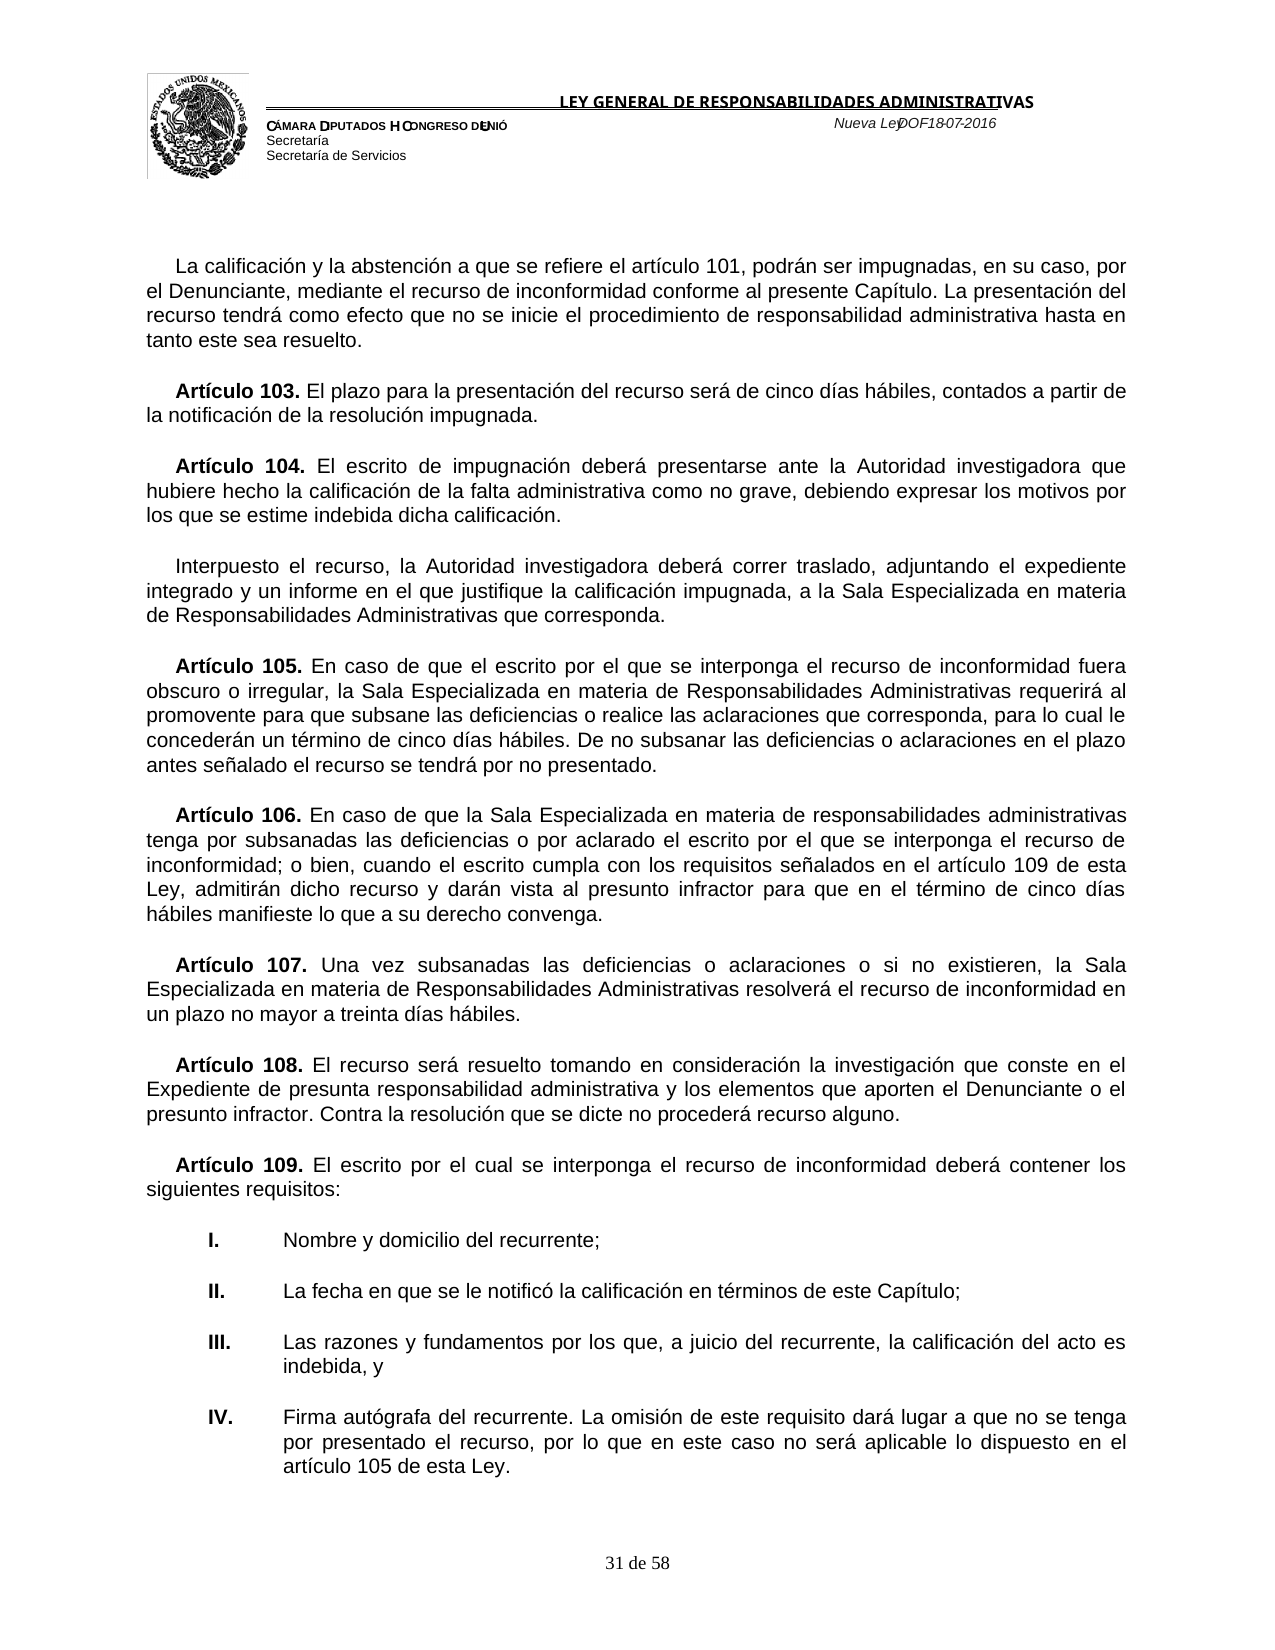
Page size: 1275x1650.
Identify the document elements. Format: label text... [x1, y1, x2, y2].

text La calificación y la abstención a que se refiere el artículo 101, podrán ser impugnadas, en su caso, por el Denunciante, mediante el recurso de inconformidad conforme al presente Capítulo. La presentación del recurso tendrá como efecto que no se inicie el procedimiento de responsabilidad administrativa hasta en tanto este sea resuelto. [146, 254, 1128, 352]
text Artículo 108. El recurso será resuelto tomando en consideración la investigación que conste en el Expediente de presunta responsabilidad administrativa y los elementos que aporten el Denunciante o el presunto infractor. Contra la resolución que se dicte no procederá recurso alguno. [146, 1052, 1128, 1126]
text Interpuesto el recurso, la Autoridad investigadora deberá correr traslado, adjuntando el expediente integrado y un informe en el que justifique la calificación impugnada, a la Sala Especializada en materia de Responsabilidades Administrativas que corresponda. [146, 554, 1128, 627]
list La fecha en que se le notificó la calificación en términos de este Capítulo; [208, 1279, 1128, 1303]
text Artículo 103. El plazo para la presentación del recurso será de cinco días hábiles, contados a partir de la notificación de la resolución impugnada. [146, 379, 1128, 427]
picture [147, 73, 249, 179]
text Artículo 109. El escrito por el cual se interponga el recurso de inconformidad deberá contener los siguientes requisitos: [146, 1152, 1128, 1201]
text Artículo 105. En caso de que el escrito por el que se interponga el recurso de inconformidad fuera obscuro o irregular, la Sala Especializada en materia de Responsabilidades Administrativas requerirá al promovente para que subsane las deficiencias o realice las aclaraciones que corresponda, para lo cual le concederán un término de cinco días hábiles. De no subsanar las deficiencias o aclaraciones en el plazo antes señalado el recurso se tendrá por no presentado. [146, 654, 1128, 776]
list Nombre y domicilio del recurrente; [208, 1228, 1128, 1252]
text Artículo 106. En caso de que la Sala Especializada en materia de responsabilidades administrativas tenga por subsanadas las deficiencias o por aclarado el escrito por el que se interponga el recurso de inconformidad; o bien, cuando el escrito cumpla con los requisitos señalados en el artículo 109 de esta Ley, admitirán dicho recurso y darán vista al presunto infractor para que en el término de cinco días hábiles manifieste lo que a su derecho convenga. [146, 803, 1128, 926]
list Firma autógrafa del recurrente. La omisión de este requisito dará lugar a que no se tenga por presentado el recurso, por lo que en este caso no será aplicable lo dispuesto en el artículo 105 de esta Ley. [208, 1405, 1128, 1478]
list Las razones y fundamentos por los que, a juicio del recurrente, la calificación del acto es indebida, y [208, 1329, 1128, 1378]
text Artículo 107. Una vez subsanadas las deficiencias o aclaraciones o si no existieren, la Sala Especializada en materia de Responsabilidades Administrativas resolverá el recurso de inconformidad en un plazo no mayor a treinta días hábiles. [146, 952, 1128, 1026]
text Artículo 104. El escrito de impugnación deberá presentarse ante la Autoridad investigadora que hubiere hecho la calificación de la falta administrativa como no grave, debiendo expresar los motivos por los que se estime indebida dicha calificación. [146, 454, 1128, 527]
